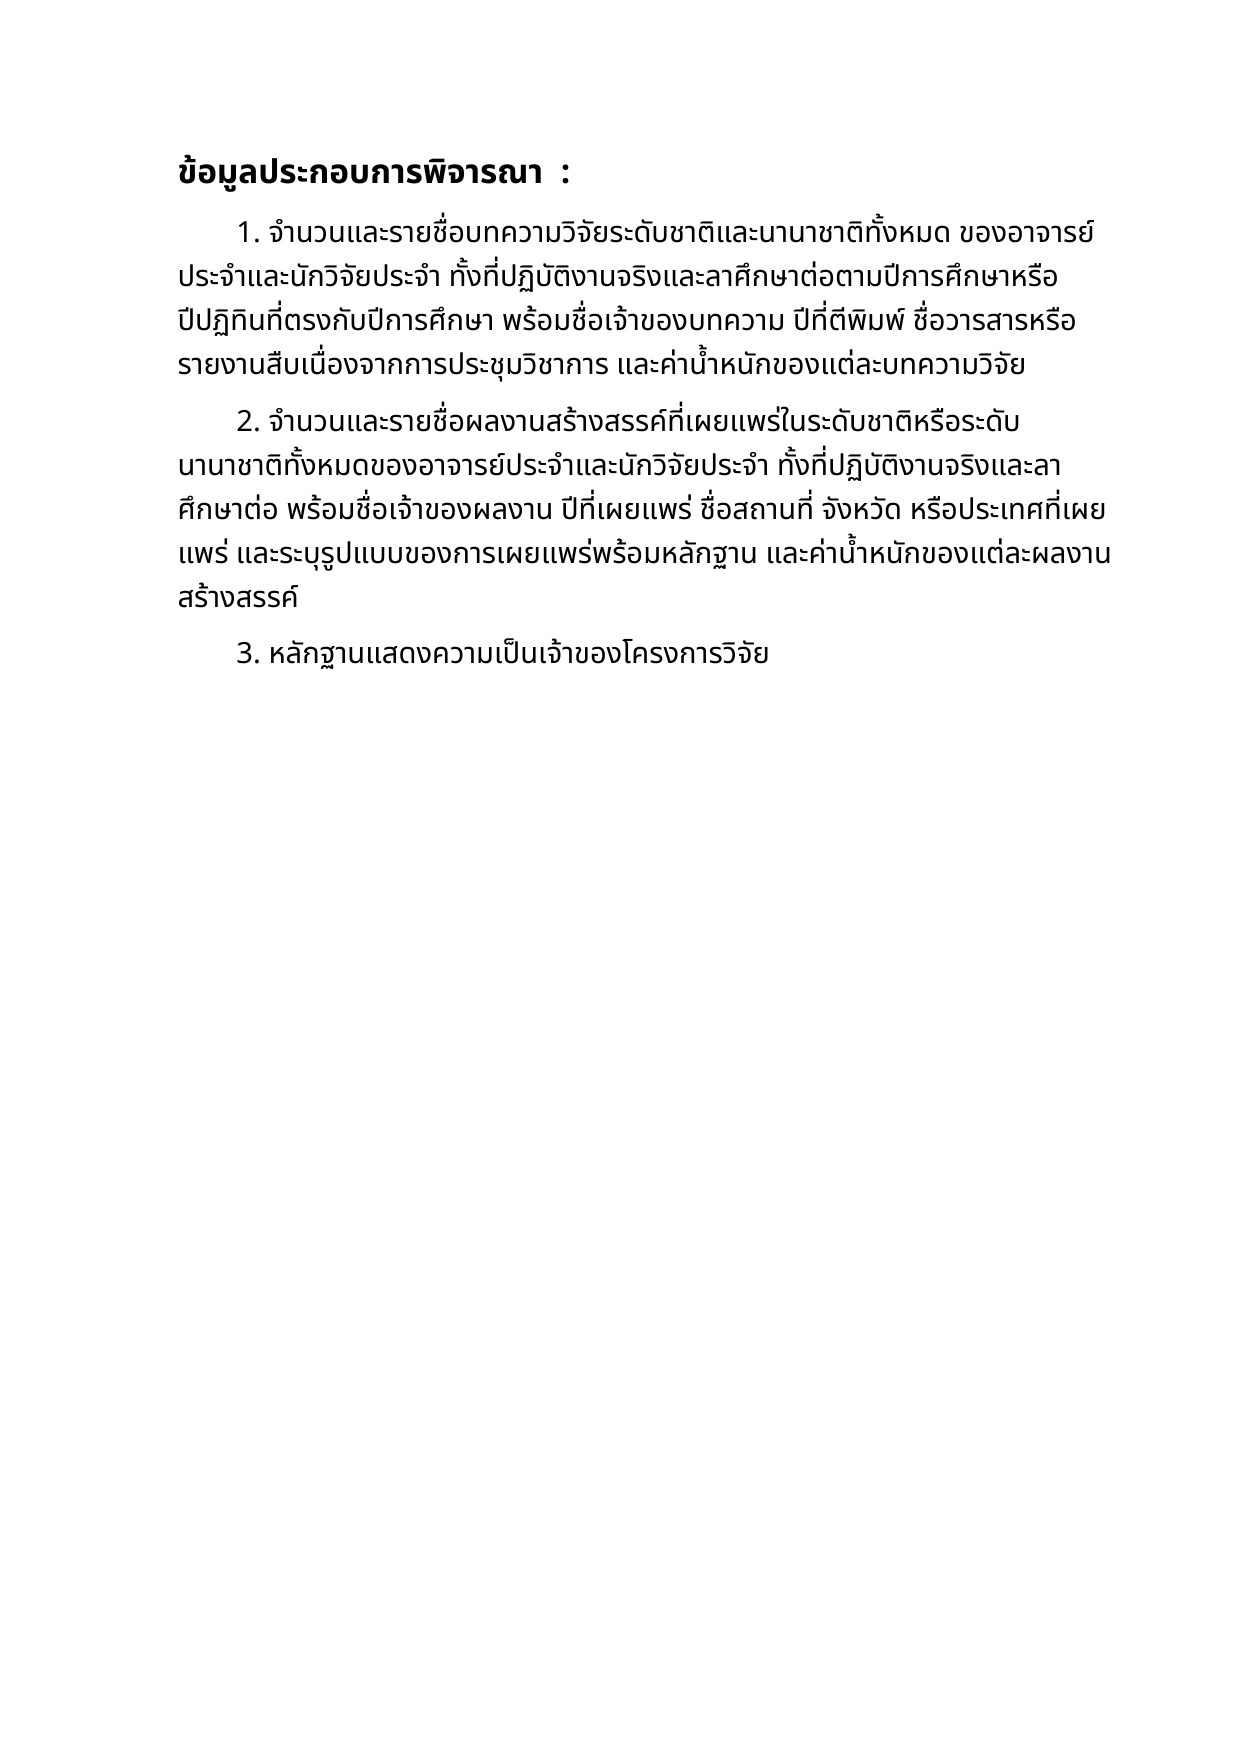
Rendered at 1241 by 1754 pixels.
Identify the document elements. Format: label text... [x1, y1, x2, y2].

text ข้อมูลประกอบการพิจารณา : [177, 148, 1122, 198]
text 3. หลักฐานแสดงความเป็นเจ้าของโครงการวิจัย [177, 633, 1122, 677]
text 1. จำนวนและรายชื่อบทความวิจัยระดับชาติและนานาชาติทั้งหมด ของอาจารย์ประจำและนักวิจัยประจำ ทั้งที่ปฏิบัติงานจริงและลาศึกษาต่อตามปีการศึกษาหรือปีปฏิทินที่ตรงกับปีการศึกษา พร้อมชื่อเจ้าของบทความ ปีที่ตีพิมพ์ ชื่อวารสารหรือรายงานสืบเนื่องจากการประชุมวิชาการ และค่าน้ำหนักของแต่ละบทความวิจัย [177, 211, 1122, 387]
text 2. จำนวนและรายชื่อผลงานสร้างสรรค์ที่เผยแพร่ในระดับชาติหรือระดับนานาชาติทั้งหมดของอาจารย์ประจำและนักวิจัยประจำ ทั้งที่ปฏิบัติงานจริงและลาศึกษาต่อ พร้อมชื่อเจ้าของผลงาน ปีที่เผยแพร่ ชื่อสถานที่ จังหวัด หรือประเทศที่เผยแพร่ และระบุรูปแบบของการเผยแพร่พร้อมหลักฐาน และค่าน้ำหนักของแต่ละผลงานสร้างสรรค์ [177, 400, 1122, 620]
